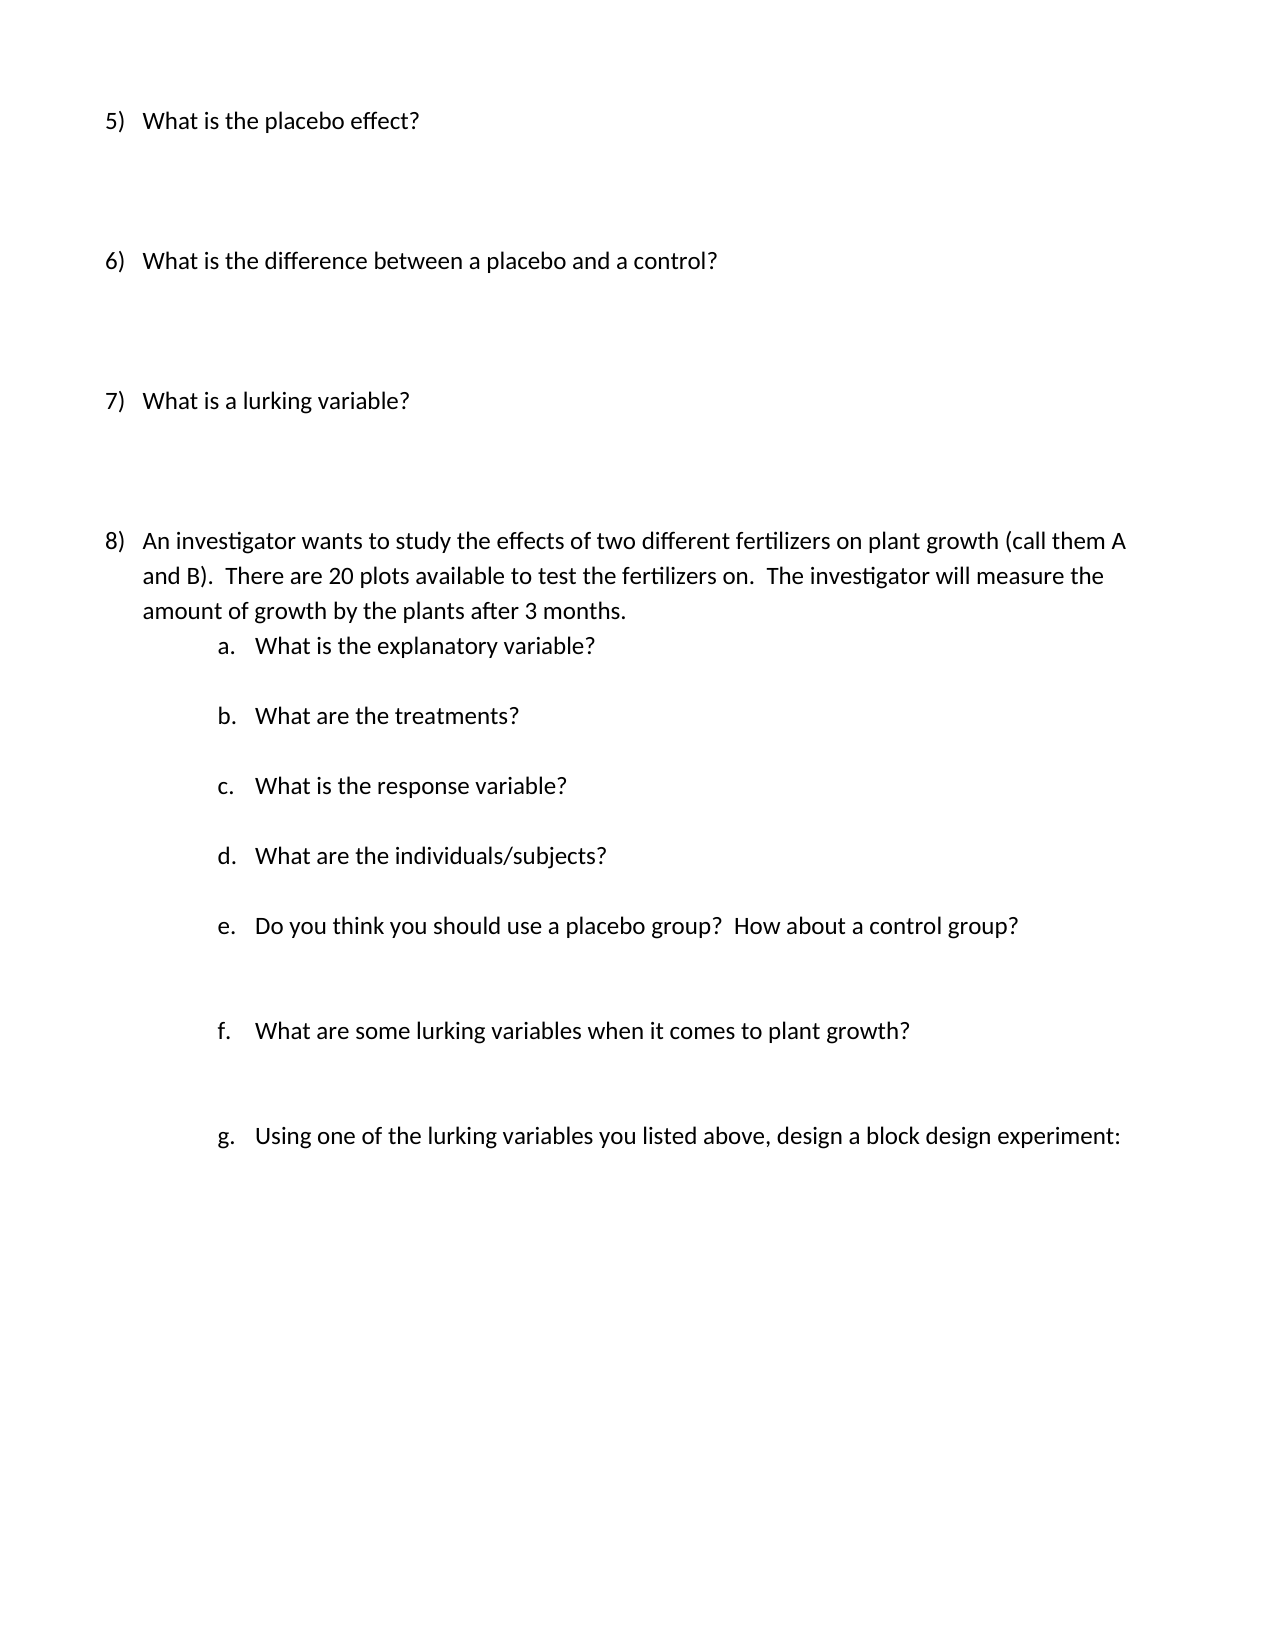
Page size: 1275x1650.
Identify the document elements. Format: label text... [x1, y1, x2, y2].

list An investigator wants to study the effects of two different fertilizers on plant growth (call them A and B). There are 20 plots available to test the fertilizers on. The investigator will measure the amount of growth by the plants after 3 months. [105, 525, 1170, 626]
list Using one of the lurking variables you listed above, design a block design experiment: [217, 1120, 1170, 1151]
list What is the placebo effect? [105, 105, 1170, 136]
list What are the treatments? [217, 700, 1170, 731]
list Do you think you should use a placebo group? How about a control group? [217, 910, 1170, 941]
list What are some lurking variables when it comes to plant growth? [217, 1015, 1170, 1046]
list What are the individuals/subjects? [217, 840, 1170, 871]
list What is the difference between a placebo and a control? [105, 245, 1170, 276]
list What is a lurking variable? [105, 385, 1170, 416]
list What is the explanatory variable? [217, 630, 1170, 661]
list What is the response variable? [217, 770, 1170, 801]
